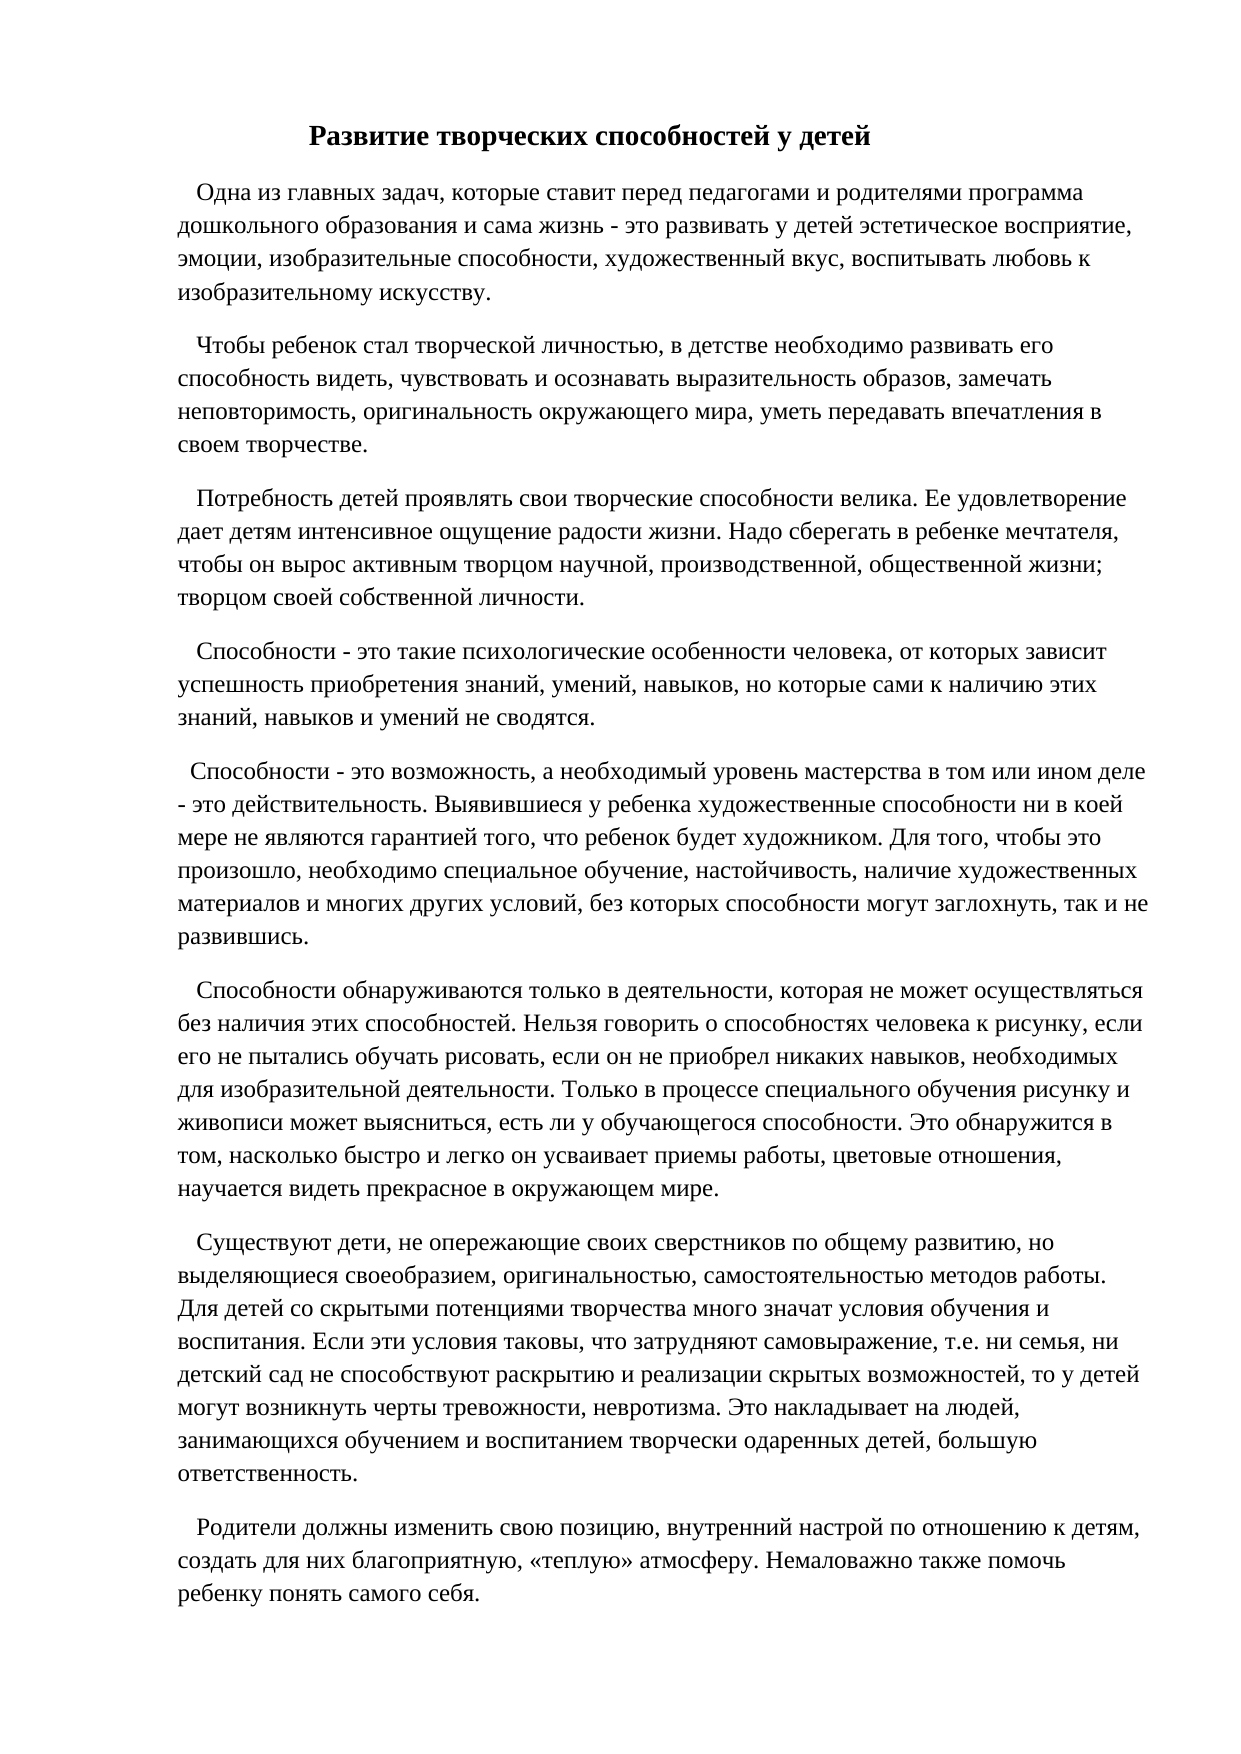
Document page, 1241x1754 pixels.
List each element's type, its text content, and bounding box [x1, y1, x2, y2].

text Родители должны изменить свою позицию, внутренний настрой по отношению к детям, создать для них благоприятную, «теплую» атмосферу. Немаловажно также помочь ребенку понять самого себя. [177, 1512, 1152, 1607]
text Развитие творческих способностей у детей [177, 118, 1152, 152]
text Существуют дети, не опережающие своих сверстников по общему развитию, но выделяющиеся своеобразием, оригинальностью, самостоятельностью методов работы. Для детей со скрытыми потенциями творчества много значат условия обучения и воспитания. Если эти условия таковы, что затрудняют самовыражение, т.е. ни семья, ни детский сад не способствуют раскрытию и реализации скрытых возможностей, то у детей могут возникнуть черты тревожности, невротизма. Это накладывает на людей, занимающихся обучением и воспитанием творчески одаренных детей, большую ответственность. [177, 1227, 1152, 1487]
text Способности - это такие психологические особенности человека, от которых зависит успешность приобретения знаний, умений, навыков, но которые сами к наличию этих знаний, навыков и умений не сводятся. [177, 636, 1152, 731]
text Потребность детей проявлять свои творческие способности велика. Ее удовлетворение дает детям интенсивное ощущение радости жизни. Надо сберегать в ребенке мечтателя, чтобы он вырос активным творцом научной, производственной, общественной жизни; творцом своей собственной личности. [177, 483, 1152, 611]
text Одна из главных задач, которые ставит перед педагогами и родителями программа дошкольного образования и сама жизнь - это развивать у детей эстетическое восприятие, эмоции, изобразительные способности, художественный вкус, воспитывать любовь к изобразительному искусству. [177, 177, 1152, 305]
text Способности обнаруживаются только в деятельности, которая не может осуществляться без наличия этих способностей. Нельзя говорить о способностях человека к рисунку, если его не пытались обучать рисовать, если он не приобрел никаких навыков, необходимых для изобразительной деятельности. Только в процессе специального обучения рисунку и живописи может выясниться, есть ли у обучающегося способности. Это обнаружится в том, насколько быстро и легко он усваивает приемы работы, цветовые отношения, научается видеть прекрасное в окружающем мире. [177, 975, 1152, 1202]
text Чтобы ребенок стал творческой личностью, в детстве необходимо развивать его способность видеть, чувствовать и осознавать выразительность образов, замечать неповторимость, оригинальность окружающего мира, уметь передавать впечатления в своем творчестве. [177, 330, 1152, 458]
text Способности - это возможность, а необходимый уровень мастерства в том или ином деле - это действительность. Выявившиеся у ребенка художественные способности ни в коей мере не являются гарантией того, что ребенок будет художником. Для того, чтобы это произошло, необходимо специальное обучение, настойчивость, наличие художественных материалов и многих других условий, без которых способности могут заглохнуть, так и не развившись. [177, 756, 1152, 950]
